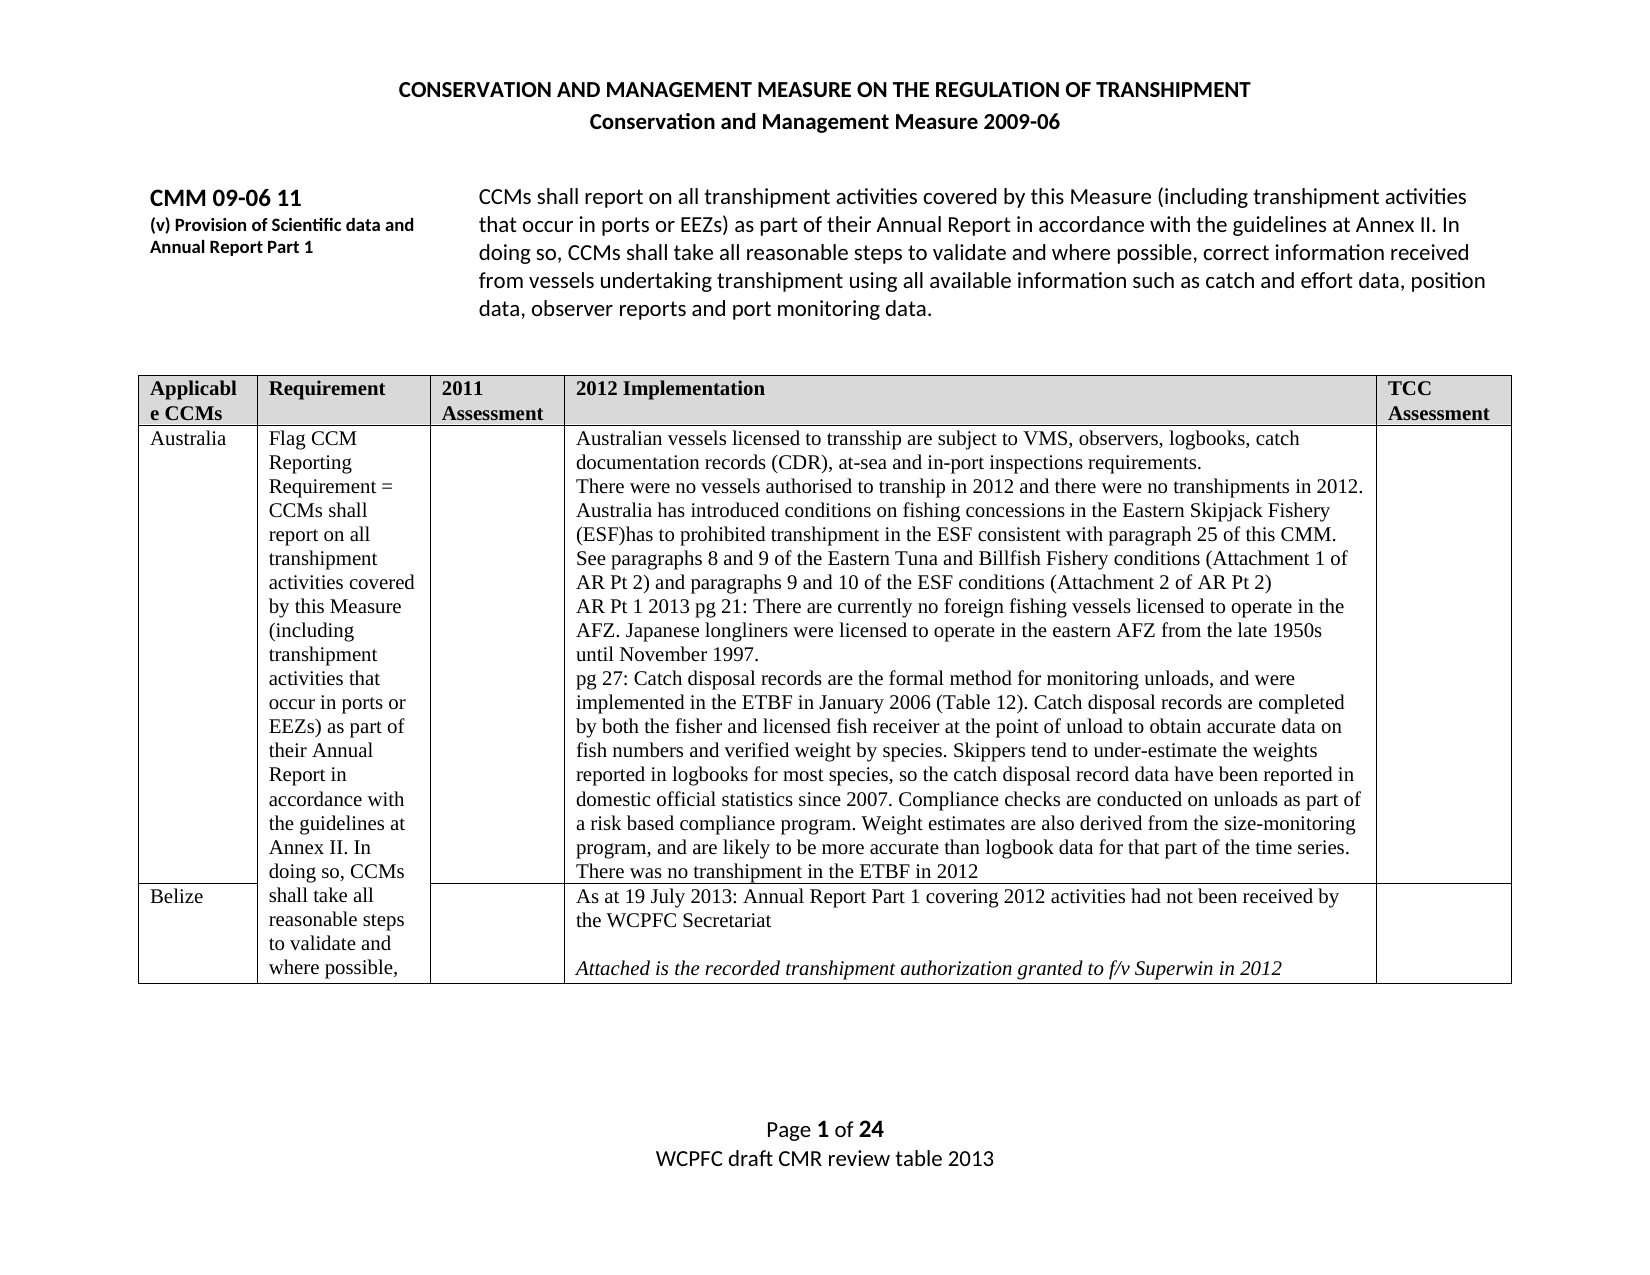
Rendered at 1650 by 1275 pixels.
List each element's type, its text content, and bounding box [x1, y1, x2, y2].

table_cell Australian vessels licensed to transship are subject to VMS, observers, logbooks, catch documentation records (CDR), at-sea and in-port inspections requirements. There were no vessels authorised to tranship in 2012 and there were no transhipments in 2012. Australia has introduced conditions on fishing concessions in the Eastern Skipjack Fishery (ESF)has to prohibited transhipment in the ESF consistent with paragraph 25 of this CMM. See paragraphs 8 and 9 of the Eastern Tuna and Billfish Fishery conditions (Attachment 1 of AR Pt 2) and paragraphs 9 and 10 of the ESF conditions (Attachment 2 of AR Pt 2) AR Pt 1 2013 pg 21: There are currently no foreign fishing vessels licensed to operate in the AFZ. Japanese longliners were licensed to operate in the eastern AFZ from the late 1950s until November 1997. pg 27: Catch disposal records are the formal method for monitoring unloads, and were implemented in the ETBF in January 2006 (Table 12). Catch disposal records are completed by both the fisher and licensed fish receiver at the point of unload to obtain accurate data on fish numbers and verified weight by species. Skippers tend to under-estimate the weights reported in logbooks for most species, so the catch disposal record data have been reported in domestic official statistics since 2007. Compliance checks are conducted on unloads as part of a risk based compliance program. Weight estimates are also derived from the size-monitoring program, and are likely to be more accurate than logbook data for that part of the time series. There was no transhipment in the ETBF in 2012 [565, 426, 1376, 883]
table_header 2012 Implementation [565, 376, 1376, 424]
table_cell Belize [139, 884, 257, 983]
table_cell As at 19 July 2013: Annual Report Part 1 covering 2012 activities had not been received by the WCPFC Secretariat Attached is the recorded transhipment authorization granted to f/v Superwin in 2012 [565, 884, 1376, 983]
table_cell [431, 426, 564, 883]
table_header 2011 Assessment [431, 376, 564, 424]
table_cell Flag CCM Reporting Requirement = CCMs shall report on all transhipment activities covered by this Measure (including transhipment activities that occur in ports or EEZs) as part of their Annual Report in accordance with the guidelines at Annex II. In doing so, CCMs shall take all reasonable steps to validate and where possible, correct information received from vessels undertaking transhipment using all available information such as catch and effort data, position data, observer reports and port monitoring data. [258, 426, 430, 983]
table_header CMM 09-06 11 (v) Provision of Scientific data and Annual Report Part 1 [139, 182, 467, 322]
table_cell [1377, 884, 1511, 983]
table_header Requirement [258, 376, 430, 424]
table_cell Australia [139, 426, 257, 883]
table_header CCMs shall report on all transhipment activities covered by this Measure (including transhipment activities that occur in ports or EEZs) as part of their Annual Report in accordance with the guidelines at Annex II. In doing so, CCMs shall take all reasonable steps to validate and where possible, correct information received from vessels undertaking transhipment using all available information such as catch and effort data, position data, observer reports and port monitoring data. [467, 182, 1515, 322]
table_cell [1377, 426, 1511, 883]
table_header TCC Assessment [1377, 376, 1511, 424]
table_cell [431, 884, 564, 983]
table_header Applicable CCMs [139, 376, 257, 424]
